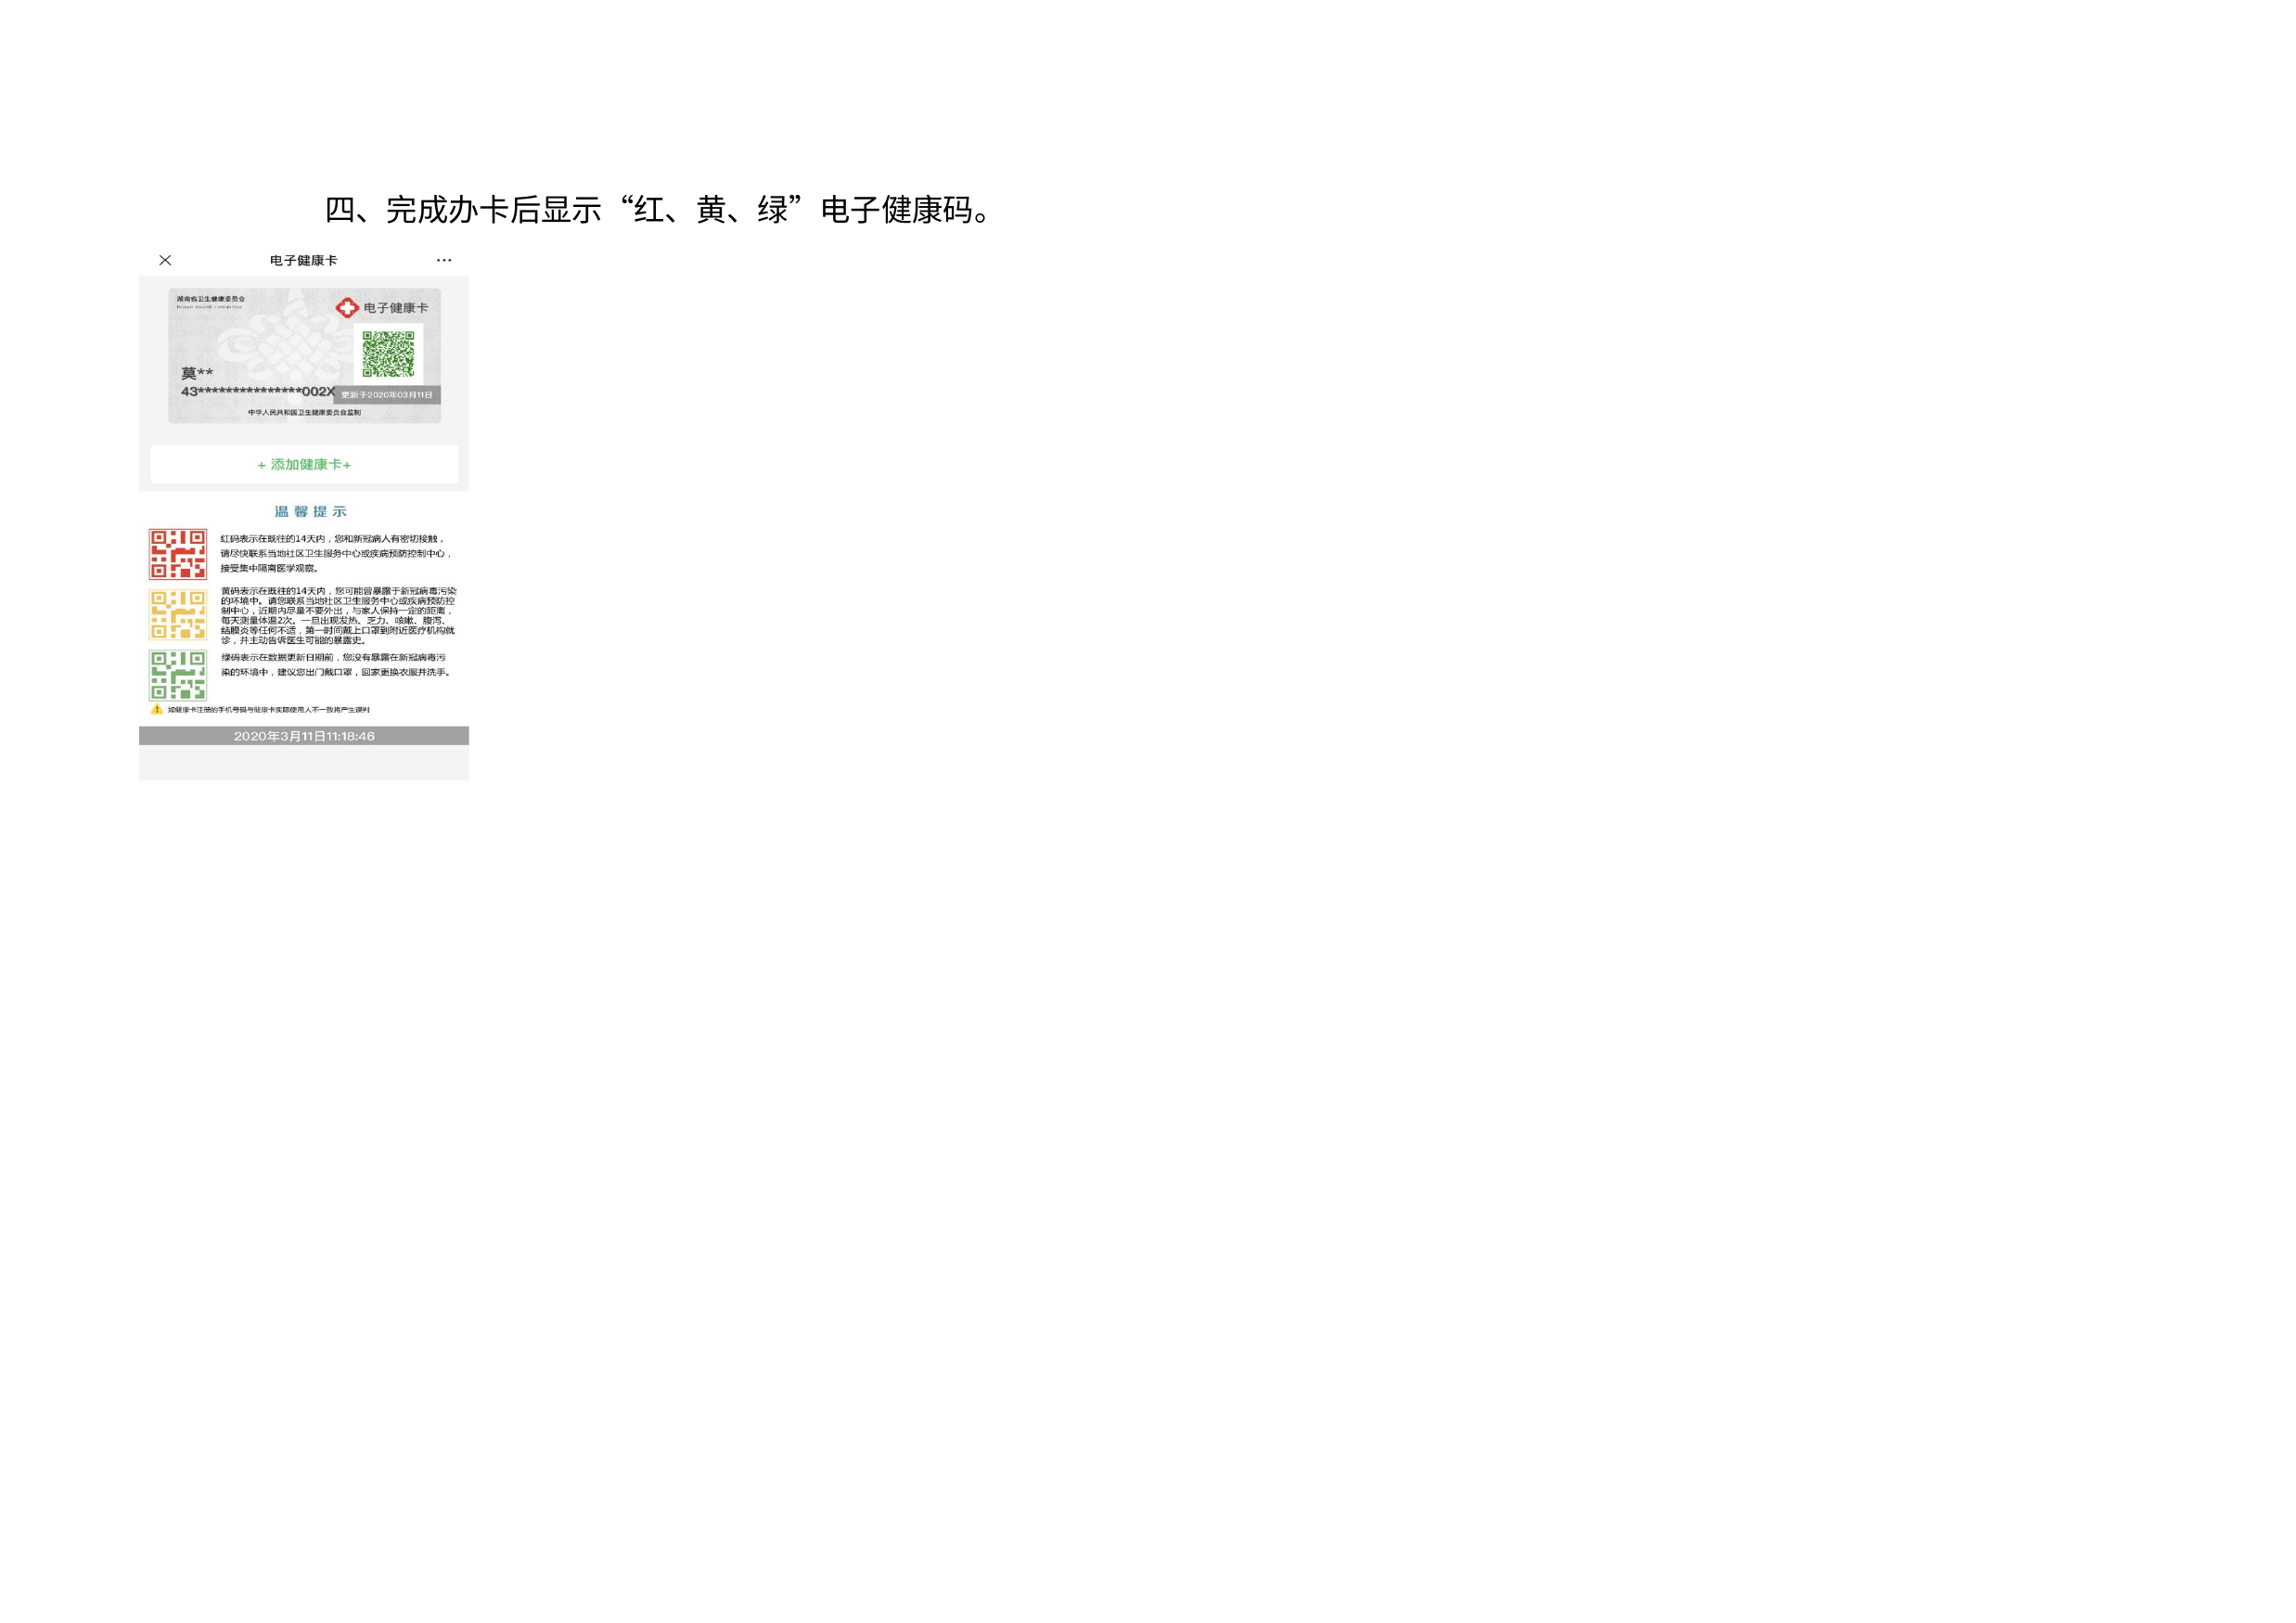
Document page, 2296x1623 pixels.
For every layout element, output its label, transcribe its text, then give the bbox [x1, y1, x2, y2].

picture [139, 238, 469, 780]
text 四、完成办卡后显示“红、黄、绿”电子健康码。 [139, 178, 1127, 238]
